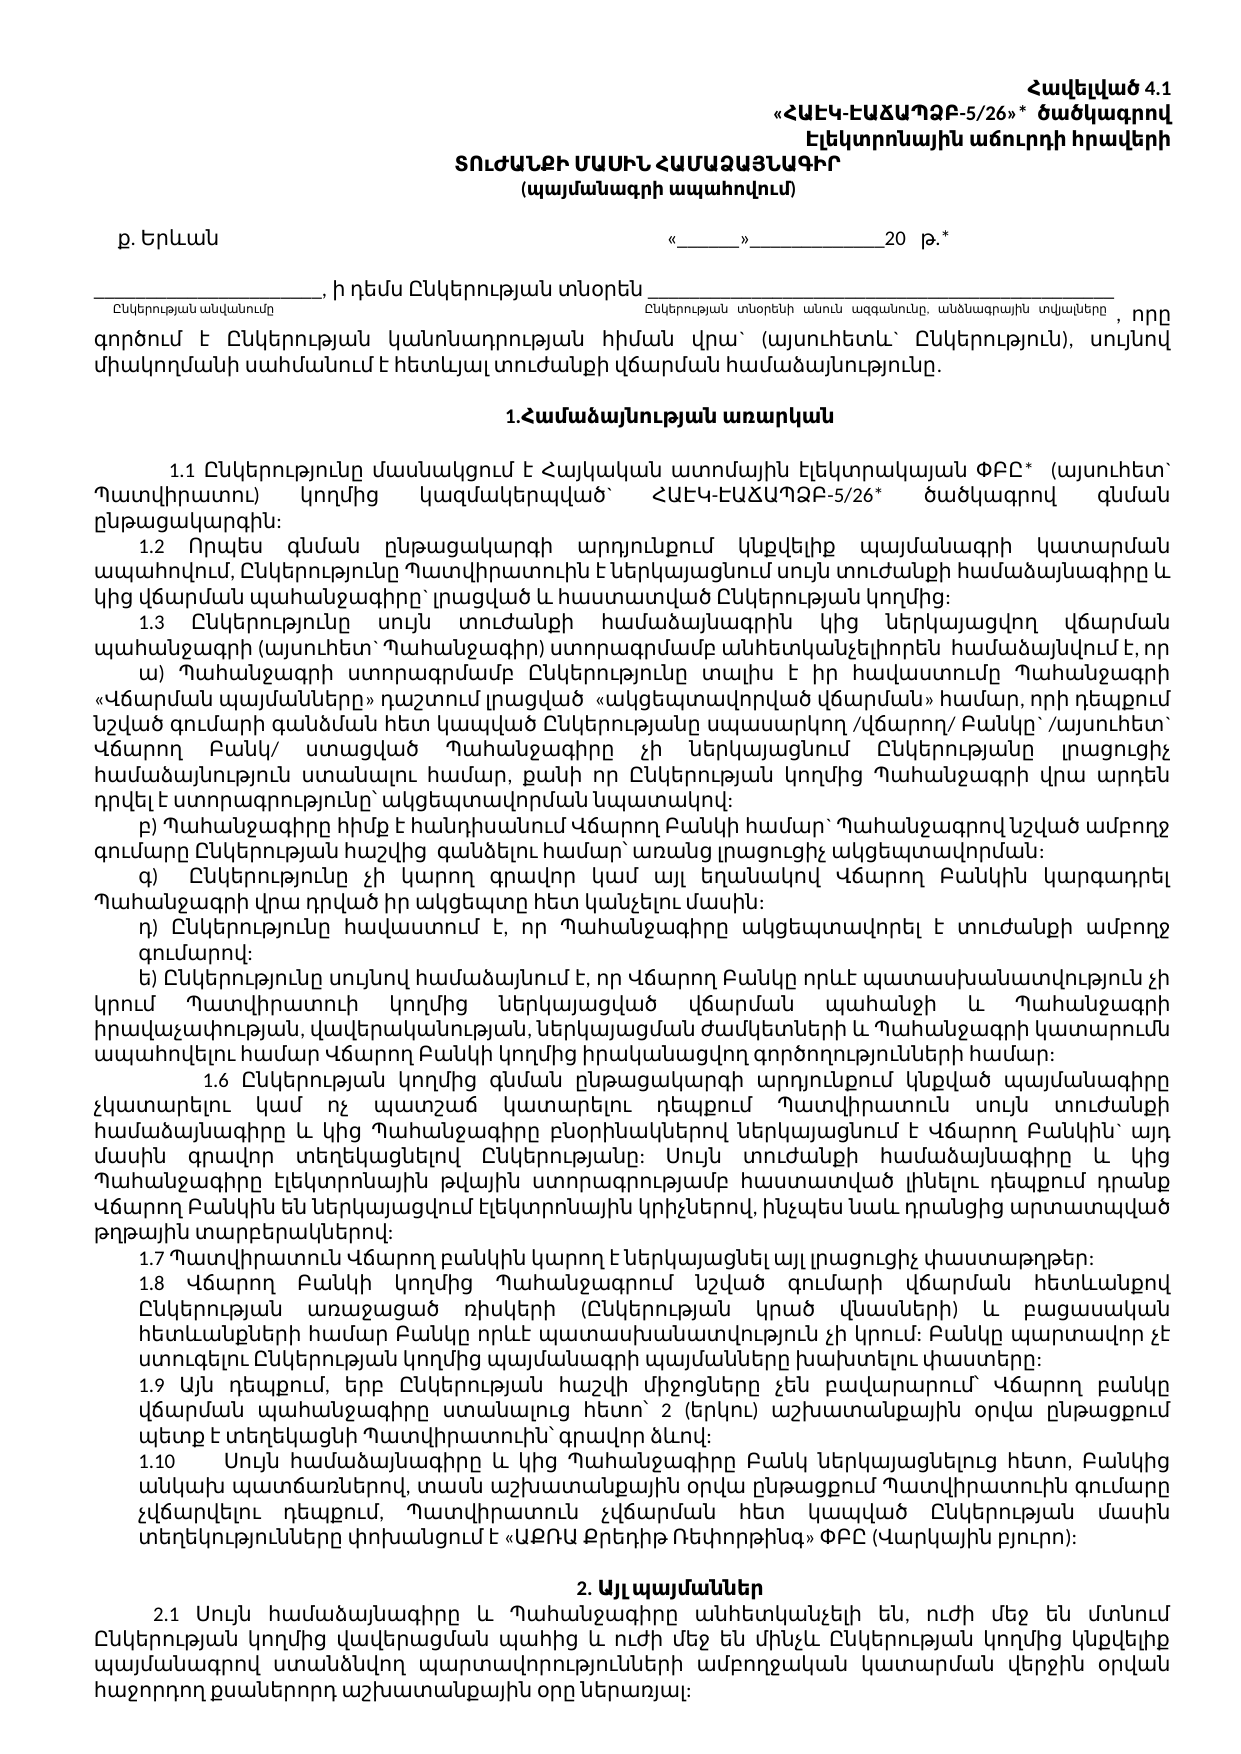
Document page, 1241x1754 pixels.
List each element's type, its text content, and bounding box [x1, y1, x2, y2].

text 1.9 Այն դեպքում, երբ Ընկերության հաշվի միջոցները չեն բավարարում՝ Վճարող բանկը վճարման պահանջագիրը ստանալուց հետո՝ 2 (երկու) աշխատանքային օրվա ընթացքում պետք է տեղեկացնի Պատվիրատուին՝ գրավոր ձևով: [138, 1372, 1171, 1448]
text 1.1 Ընկերությունը մասնակցում է Հայկական ատոմային էլեկտրակայան ՓԲԸ* (այսուհետ` Պատվիրատու) կողմից կազմակերպված` ՀԱԷԿ-ԷԱՃԱՊՁԲ-5/26* ծածկագրով գնման ընթացակարգին: [94, 457, 1171, 533]
text դ) Ընկերությունը հավաստում է, որ Պահանջագիրը ակցեպտավորել է տուժանքի ամբողջ գումարով: [138, 914, 1171, 965]
text բ) Պահանջագիրը հիմք է հանդիսանում Վճարող Բանկի համար` Պահանջագրով նշված ամբողջ գումարը Ընկերության հաշվից գանձելու համար՝ առանց լրացուցիչ ակցեպտավորման: [94, 813, 1171, 864]
text 1.6 Ընկերության կողմից գնման ընթացակարգի արդյունքում կնքված պայմանագիրը չկատարելու կամ ոչ պատշաճ կատարելու դեպքում Պատվիրատուն սույն տուժանքի համաձայնագիրը և կից Պահանջագիրը բնօրինակներով ներկայացնում է Վճարող Բանկին` այդ մասին գրավոր տեղեկացնելով Ընկերությանը: Սույն տուժանքի համաձայնագիրը և կից Պահանջագիրը էլեկտրոնային թվային ստորագրությամբ հաստատված լինելու դեպքում դրանք Վճարող Բանկին են ներկայացվում էլեկտրոնային կրիչներով, ինչպես նաև դրանցից արտատպված թղթային տարբերակներով: [94, 1067, 1171, 1245]
text 2.1 Սույն համաձայնագիրը և Պահանջագիրը անհետկանչելի են, ուժի մեջ են մտնում Ընկերության կողմից վավերացման պահից և ուժի մեջ են մինչև Ընկերության կողմից կնքվելիք պայմանագրով ստանձնվող պարտավորությունների ամբողջական կատարման վերջին օրվան հաջորդող քսաներորդ աշխատանքային օրը ներառյալ: [94, 1601, 1171, 1702]
text Ընկերության անվանումը Ընկերության տնօրենի անուն ազգանունը, անձնագրային տվյալները , որը գործում է Ընկերության կանոնադրության հիման վրա` (այսուհետև` Ընկերություն), սույնով միակողմանի սահմանում է հետևյալ տուժանքի վճարման համաձայնությունը. [94, 301, 1171, 377]
text 1.10 Սույն համաձայնագիրը և կից Պահանջագիրը Բանկ ներկայացնելուց հետո, Բանկից անկախ պատճառներով, տասն աշխատանքային օրվա ընթացքում Պատվիրատուին գումարը չվճարվելու դեպքում, Պատվիրատուն չվճարման հետ կապված Ընկերության մասին տեղեկությունները փոխանցում է «ԱՔՌԱ Քրեդիթ Ռեփորթինգ» ՓԲԸ (Վարկային բյուրո): [138, 1448, 1171, 1550]
text ե) Ընկերությունը սույնով համաձայնում է, որ Վճարող Բանկը որևէ պատասխանատվություն չի կրում Պատվիրատուի կողմից ներկայացված վճարման պահանջի և Պահանջագրի իրավաչափության, վավերականության, ներկայացման ժամկետների և Պահանջագրի կատարումն ապահովելու համար Վճարող Բանկի կողմից իրականացվող գործողությունների համար: [94, 965, 1171, 1067]
text Հավելված 4.1 [94, 75, 1171, 100]
text 1.8 Վճարող Բանկի կողմից Պահանջագրում նշված գումարի վճարման հետևանքով Ընկերության առաջացած ռիսկերի (Ընկերության կրած վնասների) և բացասական հետևանքների համար Բանկը որևէ պատասխանատվություն չի կրում: Բանկը պարտավոր չէ ստուգելու Ընկերության կողմից պայմանագրի պայմանները խախտելու փաստերը: [138, 1270, 1171, 1372]
text ՏՈւԺԱՆՔԻ ՄԱՍԻՆ ՀԱՄԱՁԱՅՆԱԳԻՐ [94, 151, 1171, 177]
text (պայմանագրի ապահովում) [94, 177, 1171, 199]
text գ) Ընկերությունը չի կարող գրավոր կամ այլ եղանակով Վճարող Բանկին կարգադրել Պահանջագրի վրա դրված իր ակցեպտը հետ կանչելու մասին: [94, 864, 1171, 914]
text Էլեկտրոնային աճուրդի հրավերի [94, 126, 1171, 151]
text «ՀԱԷԿ-ԷԱՃԱՊՁԲ-5/26»* ծածկագրով [94, 100, 1171, 126]
text 1.3 Ընկերությունը սույն տուժանքի համաձայնագրին կից ներկայացվող վճարման պահանջագրի (այսուհետ` Պահանջագիր) ստորագրմամբ անհետկանչելիորեն համաձայնվում է, որ [94, 609, 1171, 660]
text 1.Համաձայնության առարկան [169, 403, 1171, 428]
text 1.7 Պատվիրատուն Վճարող բանկին կարող է ներկայացնել այլ լրացուցիչ փաստաթղթեր: [138, 1245, 1171, 1270]
text ______________________, ի դեմս Ընկերության տնօրեն _____________________________________________ [94, 276, 1171, 301]
text 1.2 Որպես գնման ընթացակարգի արդյունքում կնքվելիք պայմանագրի կատարման ապահովում, Ընկերությունը Պատվիրատուին է ներկայացնում սույն տուժանքի համաձայնագիրը և կից վճարման պահանջագիրը` լրացված և հաստատված Ընկերության կողմից: [94, 533, 1171, 609]
text ա) Պահանջագրի ստորագրմամբ Ընկերությունը տալիս է իր հավաստումը Պահանջագրի «Վճարման պայմանները» դաշտում լրացված «ակցեպտավորված վճարման» համար, որի դեպքում նշված գումարի գանձման հետ կապված Ընկերությանը սպասարկող /վճարող/ Բանկը` /այսուհետ` Վճարող Բանկ/ ստացված Պահանջագիրը չի ներկայացնում Ընկերությանը լրացուցիչ համաձայնություն ստանալու համար, քանի որ Ընկերության կողմից Պահանջագրի վրա արդեն դրվել է ստորագրությունը՝ ակցեպտավորման նպատակով: [94, 660, 1171, 813]
text ք. Երևան «______»_____________20 թ.* [94, 225, 1171, 250]
text 2. Այլ պայմաններ [169, 1575, 1171, 1601]
